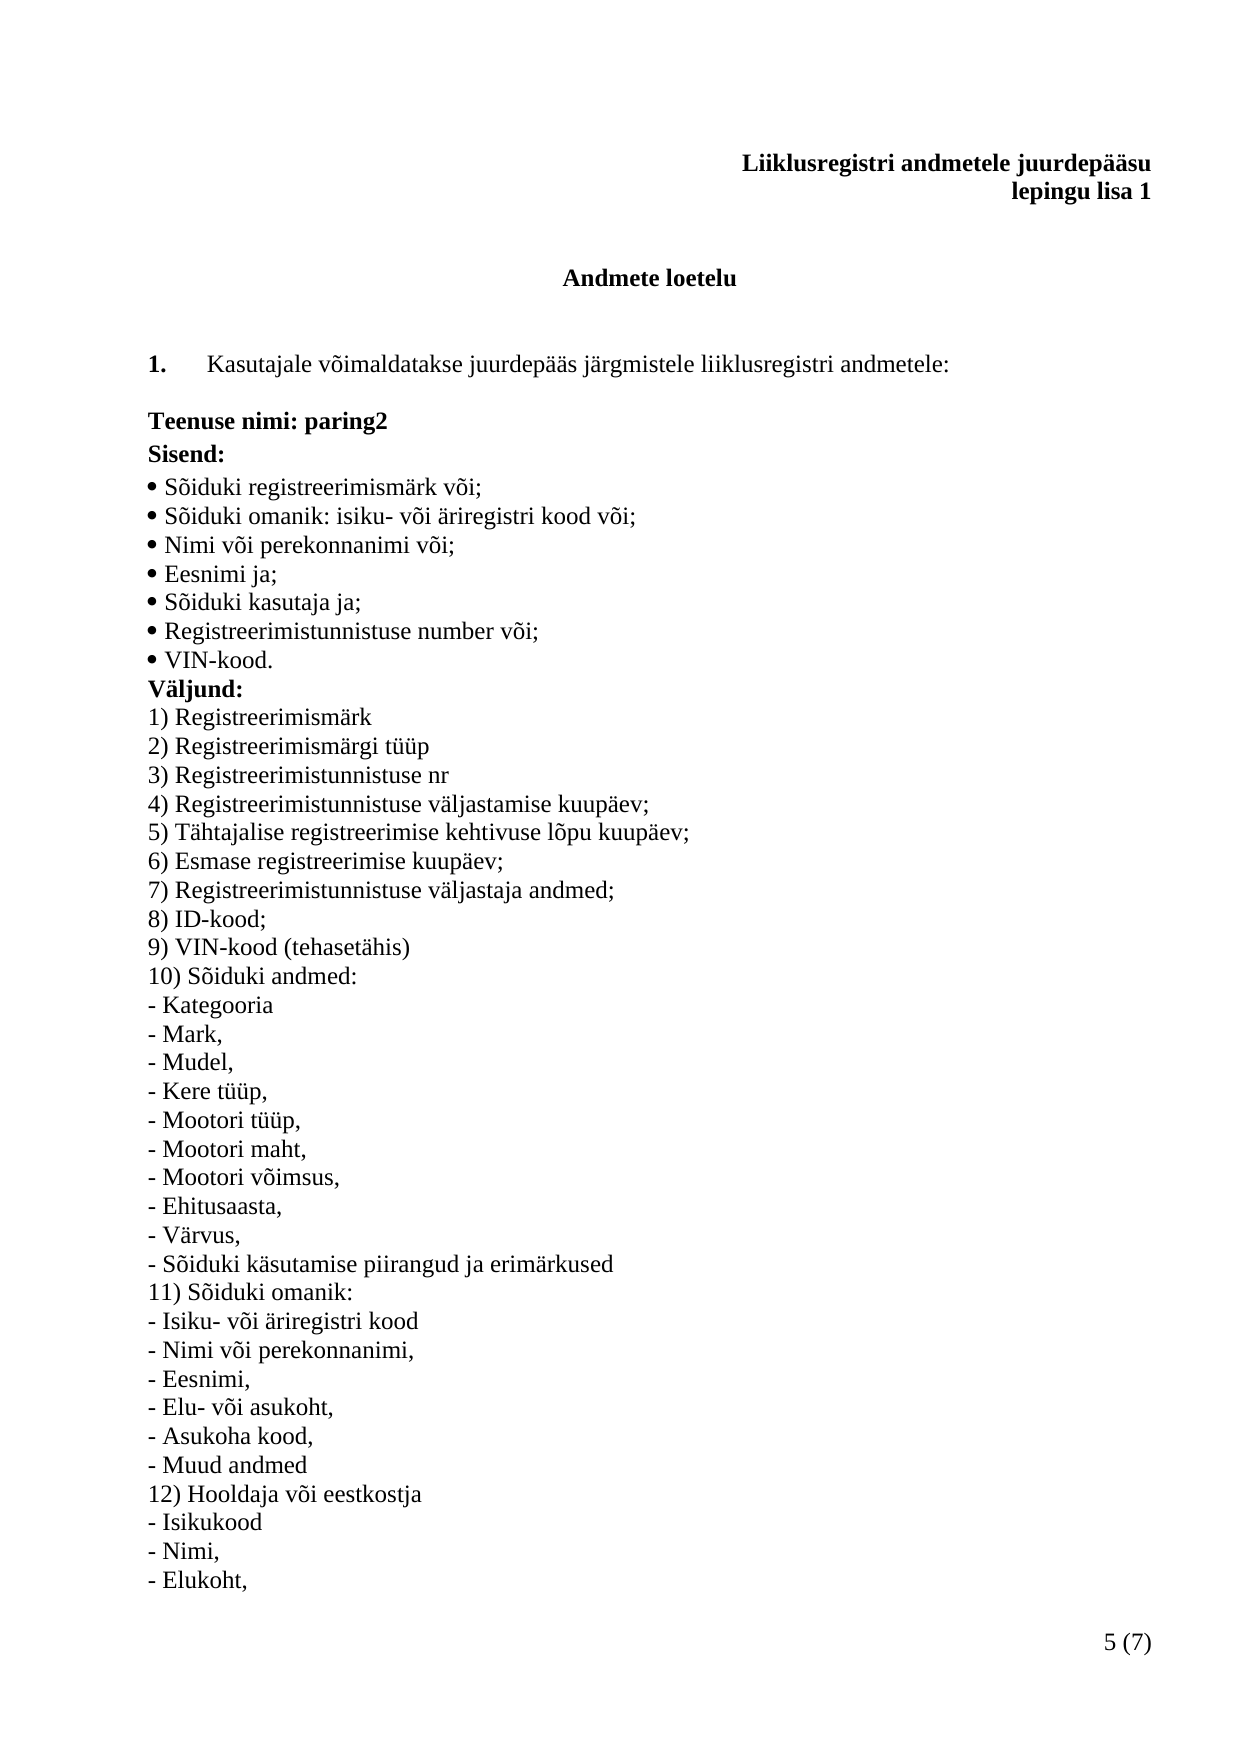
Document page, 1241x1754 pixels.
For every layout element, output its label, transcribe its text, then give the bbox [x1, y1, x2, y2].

text - Asukoha kood, [148, 1421, 1152, 1450]
text - Nimi või perekonnanimi, [148, 1335, 1152, 1364]
text Nimi või perekonnanimi või; [148, 530, 1152, 559]
text - Eesnimi, [148, 1364, 1152, 1392]
text 11) Sõiduki omanik: [148, 1277, 1152, 1306]
text Eesnimi ja; [148, 559, 1152, 587]
text - Mootori tüüp, [148, 1105, 1152, 1134]
text - Elu- või asukoht, [148, 1392, 1152, 1421]
text 3) Registreerimistunnistuse nr [148, 760, 1152, 789]
text 4) Registreerimistunnistuse väljastamise kuupäev; [148, 789, 1152, 817]
text - Mootori maht, [148, 1134, 1152, 1162]
text - Värvus, [148, 1220, 1152, 1249]
text Sõiduki kasutaja ja; [148, 587, 1152, 616]
text 5) Tähtajalise registreerimise kehtivuse lõpu kuupäev; [148, 817, 1152, 846]
text - Nimi, [148, 1536, 1152, 1565]
text 1) Registreerimismärk [148, 702, 1152, 731]
text - Sõiduki käsutamise piirangud ja erimärkused [148, 1249, 1152, 1277]
text Registreerimistunnistuse number või; [148, 616, 1152, 645]
text - Mark, [148, 1019, 1152, 1047]
text 7) Registreerimistunnistuse väljastaja andmed; [148, 875, 1152, 904]
text 12) Hooldaja või eestkostja [148, 1479, 1152, 1507]
text 9) VIN-kood (tehasetähis) [148, 932, 1152, 961]
text 2) Registreerimismärgi tüüp [148, 731, 1152, 760]
list Kasutajale võimaldatakse juurdepääs järgmistele liiklusregistri andmetele: [148, 349, 1152, 378]
text Sõiduki omanik: isiku- või äriregistri kood või; [148, 501, 1152, 530]
text - Elukoht, [148, 1565, 1152, 1594]
text - Kategooria [148, 990, 1152, 1019]
text VIN-kood. [148, 645, 1152, 674]
text Sõiduki registreerimismärk või; [148, 472, 1152, 501]
text Andmete loetelu [148, 263, 1152, 291]
text 6) Esmase registreerimise kuupäev; [148, 846, 1152, 875]
text Sisend: [148, 439, 1152, 468]
text - Kere tüüp, [148, 1076, 1152, 1105]
text Liiklusregistri andmetele juurdepääsu [148, 148, 1152, 176]
text Väljund: [148, 674, 1152, 702]
text 10) Sõiduki andmed: [148, 961, 1152, 990]
text Teenuse nimi: paring2 [148, 406, 1152, 435]
text - Isikukood [148, 1507, 1152, 1536]
text - Muud andmed [148, 1450, 1152, 1479]
text - Ehitusaasta, [148, 1191, 1152, 1220]
text - Isiku- või äriregistri kood [148, 1306, 1152, 1335]
text - Mootori võimsus, [148, 1162, 1152, 1191]
text - Mudel, [148, 1047, 1152, 1076]
text 8) ID-kood; [148, 904, 1152, 932]
text lepingu lisa 1 [148, 176, 1152, 205]
